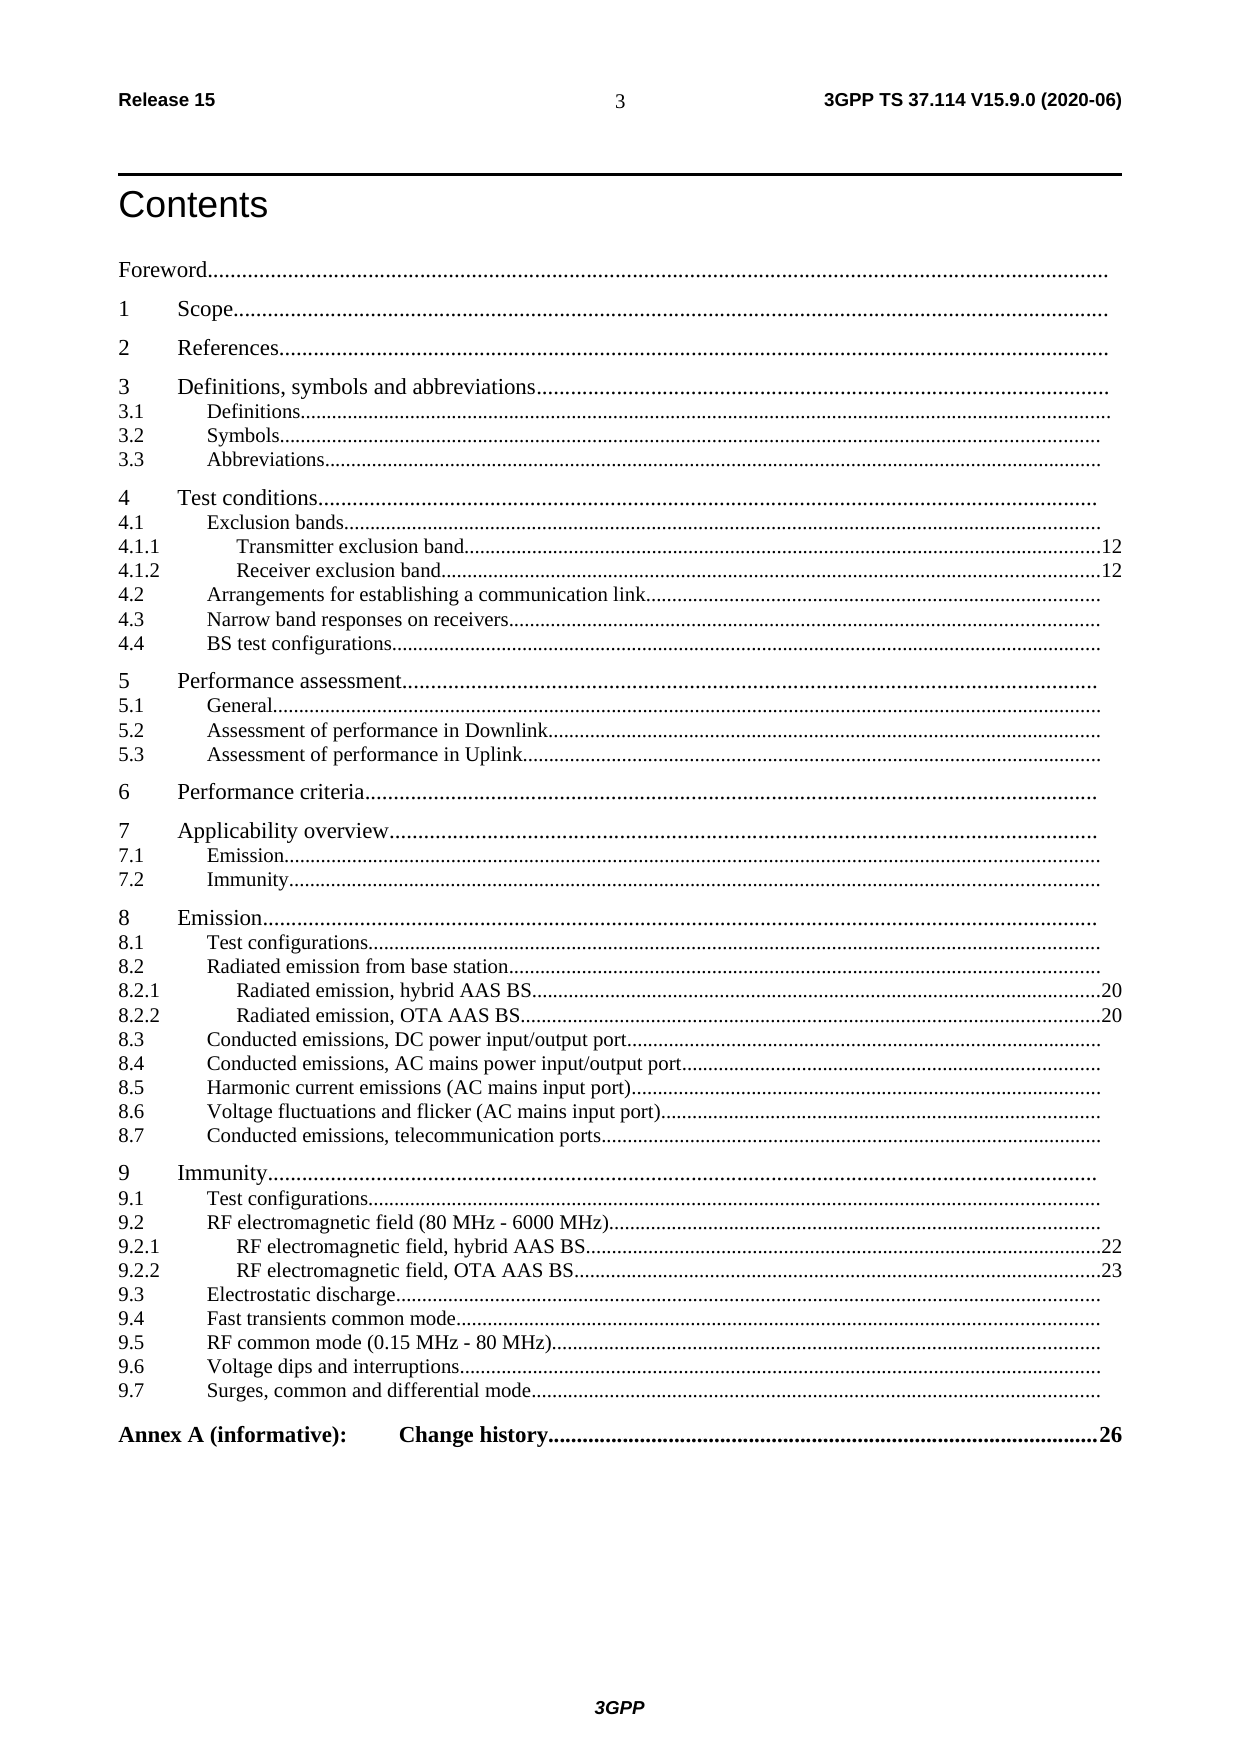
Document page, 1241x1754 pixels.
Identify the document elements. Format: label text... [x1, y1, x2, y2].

text 9.2 RF electromagnetic field (80 MHz - 6000 MHz) 22 [118, 1210, 1078, 1234]
text 3 Definitions, symbols and abbreviations 8 [118, 373, 1078, 399]
text 9 Immunity 21 [118, 1159, 1078, 1186]
text 3.1 Definitions 8 [118, 399, 1078, 423]
text Contents [118, 176, 1122, 225]
text 2 References 6 [118, 334, 1078, 360]
text 6 Performance criteria 17 [118, 778, 1078, 804]
text 4.2 Arrangements for establishing a communication link 13 [118, 582, 1078, 606]
text 4.1 Exclusion bands 12 [118, 510, 1078, 534]
text 8.6 Voltage fluctuations and flicker (AC mains input port) 21 [118, 1099, 1078, 1123]
text 9.2.2 RF electromagnetic field, OTA AAS BS 23 [118, 1258, 1122, 1282]
text 9.5 RF common mode (0.15 MHz - 80 MHz) 24 [118, 1330, 1078, 1354]
text 8.2.2 Radiated emission, OTA AAS BS 20 [118, 1002, 1122, 1027]
text 5 Performance assessment 16 [118, 667, 1078, 693]
text 8.4 Conducted emissions, AC mains power input/output port 20 [118, 1051, 1078, 1075]
text 4.4 BS test configurations 13 [118, 631, 1078, 654]
text 3.2 Symbols 10 [118, 423, 1078, 447]
text 9.4 Fast transients common mode 24 [118, 1306, 1078, 1330]
text 1 Scope 6 [118, 295, 1078, 321]
text 4.1.2 Receiver exclusion band 12 [118, 558, 1122, 582]
text 7 Applicability overview 18 [118, 817, 1078, 843]
text 8.2.1 Radiated emission, hybrid AAS BS 20 [118, 978, 1122, 1002]
text 4.3 Narrow band responses on receivers 13 [118, 606, 1078, 631]
text 8.2 Radiated emission from base station 20 [118, 954, 1078, 978]
text 8.3 Conducted emissions, DC power input/output port 20 [118, 1027, 1078, 1051]
text 8.1 Test configurations 19 [118, 930, 1078, 954]
text Annex A (informative): Change history 26 [118, 1421, 1122, 1447]
text 5.1 General 16 [118, 693, 1078, 717]
text 7.1 Emission 18 [118, 843, 1078, 867]
text 5.3 Assessment of performance in Uplink 17 [118, 742, 1078, 766]
text 4 Test conditions 11 [118, 484, 1078, 510]
text 9.1 Test configurations 21 [118, 1186, 1078, 1210]
text 3.3 Abbreviations 10 [118, 447, 1078, 471]
text 5.2 Assessment of performance in Downlink 17 [118, 717, 1078, 742]
text 9.3 Electrostatic discharge 24 [118, 1282, 1078, 1306]
text Foreword 4 [118, 256, 1078, 283]
text 8.7 Conducted emissions, telecommunication ports 21 [118, 1123, 1078, 1147]
text 7.2 Immunity 19 [118, 867, 1078, 891]
text 8.5 Harmonic current emissions (AC mains input port) 21 [118, 1075, 1078, 1099]
text 9.7 Surges, common and differential mode 24 [118, 1378, 1078, 1402]
text 9.6 Voltage dips and interruptions 24 [118, 1354, 1078, 1378]
text 8 Emission 19 [118, 904, 1078, 930]
text 4.1.1 Transmitter exclusion band 12 [118, 534, 1122, 558]
text 9.2.1 RF electromagnetic field, hybrid AAS BS 22 [118, 1234, 1122, 1258]
